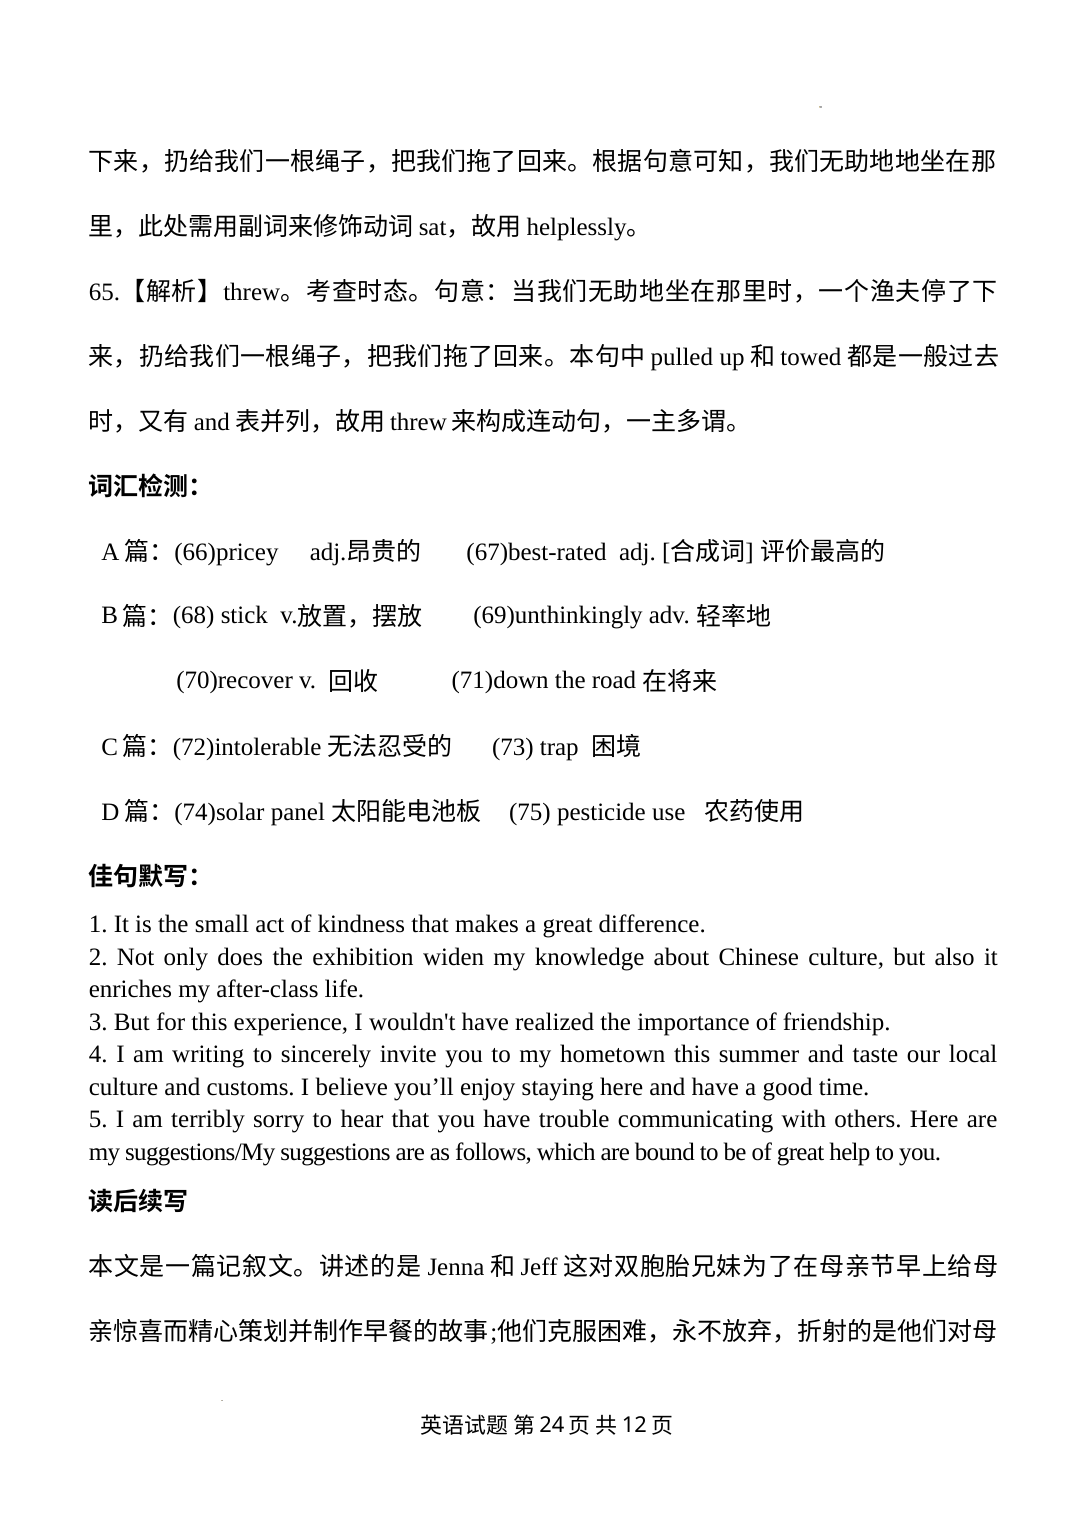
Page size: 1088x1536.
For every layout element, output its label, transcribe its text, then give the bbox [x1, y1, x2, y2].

text 4. I am writing to sincerely invite you to my hometown this summer and taste our local culture and customs. I believe you’ll enjoy staying here and have a good time. [88, 1037, 999, 1102]
text B篇：(68) stick v.放置，摆放 (69)unthinkingly adv. 轻率地 [88, 582, 999, 647]
text (70)recover v. 回收 (71)down the road 在将来 [88, 647, 999, 712]
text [88, 1232, 999, 1362]
text 佳句默写： [88, 842, 999, 907]
text D篇：(74)solar panel 太阳能电池板 (75) pesticide use 农药使用 [88, 777, 999, 842]
text 3. But for this experience, I wouldn't have realized the importance of friendship. [88, 1005, 999, 1037]
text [88, 127, 999, 257]
text 2. Not only does the exhibition widen my knowledge about Chinese culture, but also it enriches my after-class life. [88, 940, 999, 1005]
text 词汇检测： [88, 452, 999, 517]
text C篇：(72)intolerable 无法忍受的 (73) trap 困境 [88, 712, 999, 777]
text 1. It is the small act of kindness that makes a great difference. [88, 907, 999, 940]
text A篇：(66)pricey adj.昂贵的 (67)best-rated adj. [合成词] 评价最高的 [88, 517, 999, 582]
text 读后续写 [88, 1167, 999, 1232]
text 5. I am terribly sorry to hear that you have trouble communicating with others. Here are my suggestions/My suggestions are as follows, which are bound to be of great help to you. [88, 1102, 999, 1167]
text 65.【解析】threw。考查时态。句意：当我们无助地坐在那里时，一个渔夫停了下来，扔给我们一根绳子，把我们拖了回来。本句中pulled up和towed 都是一般过去时，又有and表并列，故用threw来构成连动句，一主多谓。 [88, 257, 999, 452]
